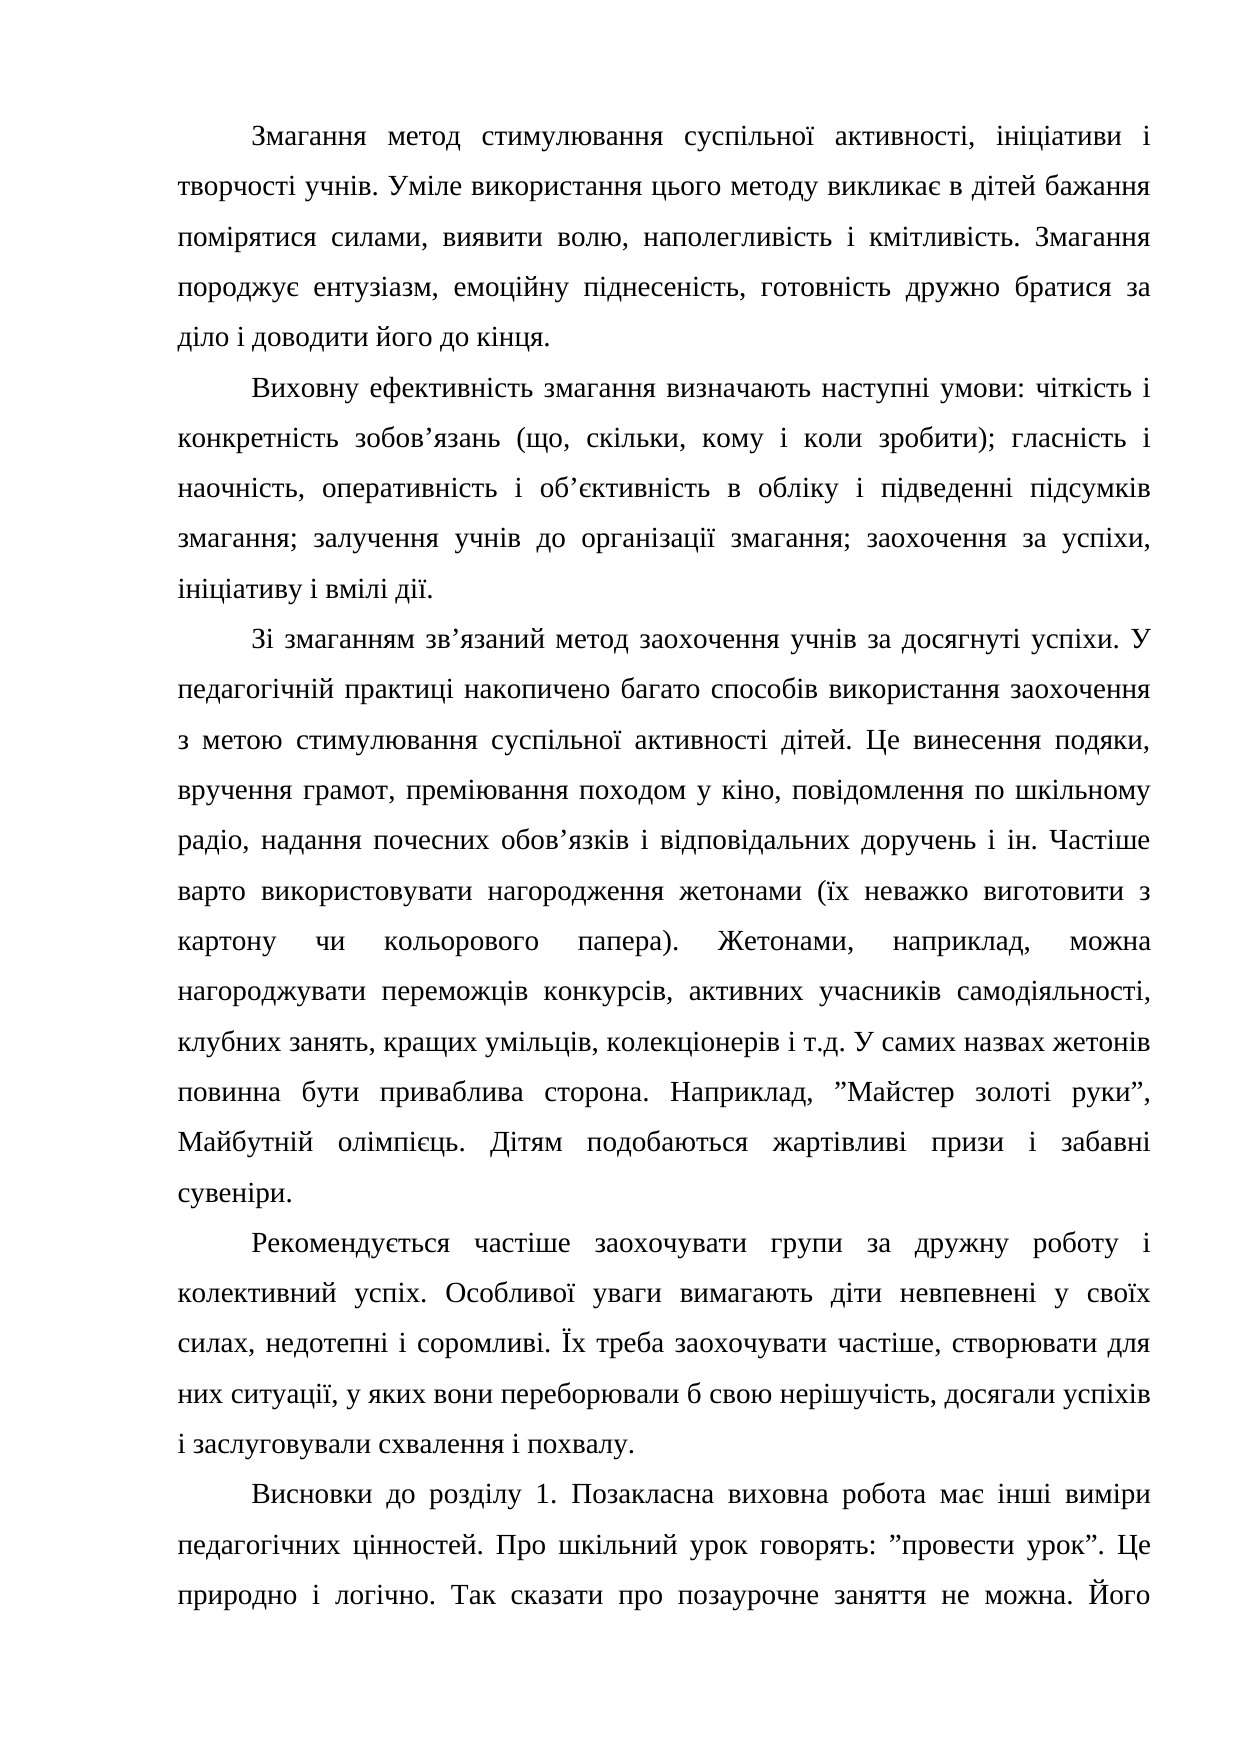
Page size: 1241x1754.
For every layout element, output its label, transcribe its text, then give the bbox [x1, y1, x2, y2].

text Зі змаганням зв’язаний метод заохочення учнів за досягнуті успіхи. У педагогічній практиці накопичено багато способів використання заохочення з метою стимулювання суспільної активності дітей. Це винесення подяки, вручення грамот, преміювання походом у кіно, повідомлення по шкільному радіо, надання почесних обов’язків і відповідальних доручень і ін. Частіше варто використовувати нагородження жетонами (їх неважко виготовити з картону чи кольорового папера). Жетонами, наприклад, можна нагороджувати переможців конкурсів, активних учасників самодіяльності, клубних занять, кращих умільців, колекціонерів і т.д. У самих назвах жетонів повинна бути приваблива сторона. Наприклад, ”Майстер золоті руки”, Майбутній олімпієць. Дітям подобаються жартівливі призи і забавні сувеніри. [177, 621, 1152, 1208]
text Рекомендується частіше заохочувати групи за дружну роботу і колективний успіх. Особливої уваги вимагають діти невпевнені у своїх силах, недотепні і соромливі. Їх треба заохочувати частіше, створювати для них ситуації, у яких вони переборювали б свою нерішучість, досягали успіхів і заслуговували схвалення і похвалу. [177, 1225, 1152, 1460]
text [177, 1477, 1152, 1611]
text Виховну ефективність змагання визначають наступні умови: чіткість і конкретність зобов’язань (що, скільки, кому і коли зробити); гласність і наочність, оперативність і об’єктивність в обліку і підведенні підсумків змагання; залучення учнів до організації змагання; заохочення за успіхи, ініціативу і вмілі дії. [177, 370, 1152, 604]
text Змагання метод стимулювання суспільної активності, ініціативи і творчості учнів. Уміле використання цього методу викликає в дітей бажання помірятися силами, виявити волю, наполегливість і кмітливість. Змагання породжує ентузіазм, емоційну піднесеність, готовність дружно братися за діло і доводити його до кінця. [177, 118, 1152, 353]
